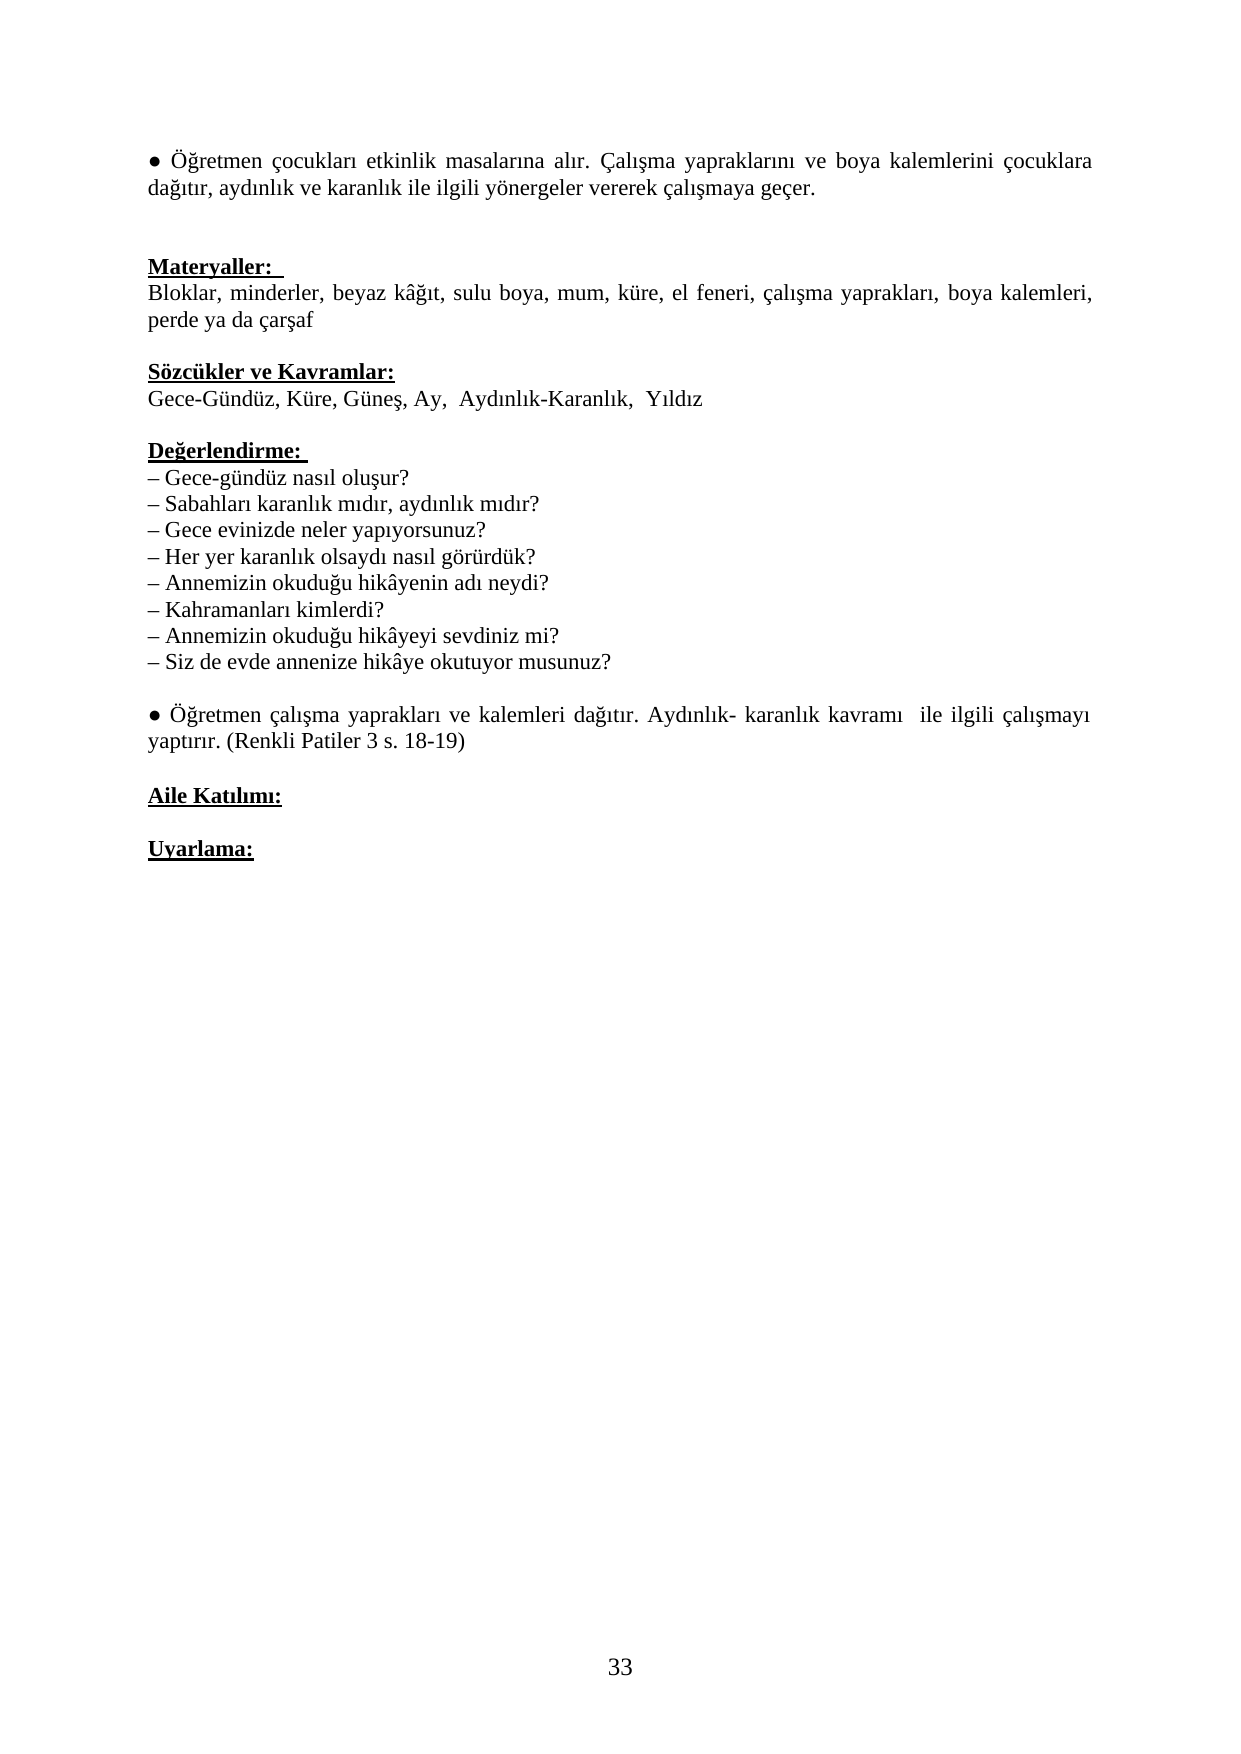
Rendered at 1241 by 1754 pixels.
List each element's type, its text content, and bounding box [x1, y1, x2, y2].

text Materyaller: [148, 253, 1093, 279]
text – Her yer karanlık olsaydı nasıl görürdük? [148, 543, 1093, 569]
text ● Öğretmen çocukları etkinlik masalarına alır. Çalışma yapraklarını ve boya kalemlerini çocuklara dağıtır, aydınlık ve karanlık ile ilgili yönergeler vererek çalışmaya geçer. [148, 148, 1093, 200]
text – Annemizin okuduğu hikâyeyi sevdiniz mi? [148, 622, 1093, 648]
text – Siz de evde annenize hikâye okutuyor musunuz? [148, 648, 1093, 675]
text Gece-Gündüz, Küre, Güneş, Ay, Aydınlık-Karanlık, Yıldız [148, 385, 1093, 411]
text – Kahramanları kimlerdi? [148, 596, 1093, 622]
text Bloklar, minderler, beyaz kâğıt, sulu boya, mum, küre, el feneri, çalışma yaprakları, boya kalemleri, perde ya da çarşaf [148, 279, 1093, 332]
text ● Öğretmen çalışma yaprakları ve kalemleri dağıtır. Aydınlık- karanlık kavramı ile ilgili çalışmayı yaptırır. (Renkli Patiler 3 s. 18-19) [148, 701, 1093, 754]
text – Sabahları karanlık mıdır, aydınlık mıdır? [148, 490, 1093, 517]
text – Annemizin okuduğu hikâyenin adı neydi? [148, 569, 1093, 596]
text – Gece evinizde neler yapıyorsunuz? [148, 517, 1093, 543]
text Sözcükler ve Kavramlar: [148, 358, 1093, 385]
text Değerlendirme: [148, 437, 1093, 464]
text – Gece-gündüz nasıl oluşur? [148, 464, 1093, 490]
text Uyarlama: [148, 835, 1093, 862]
text Aile Katılımı: [148, 782, 1093, 809]
